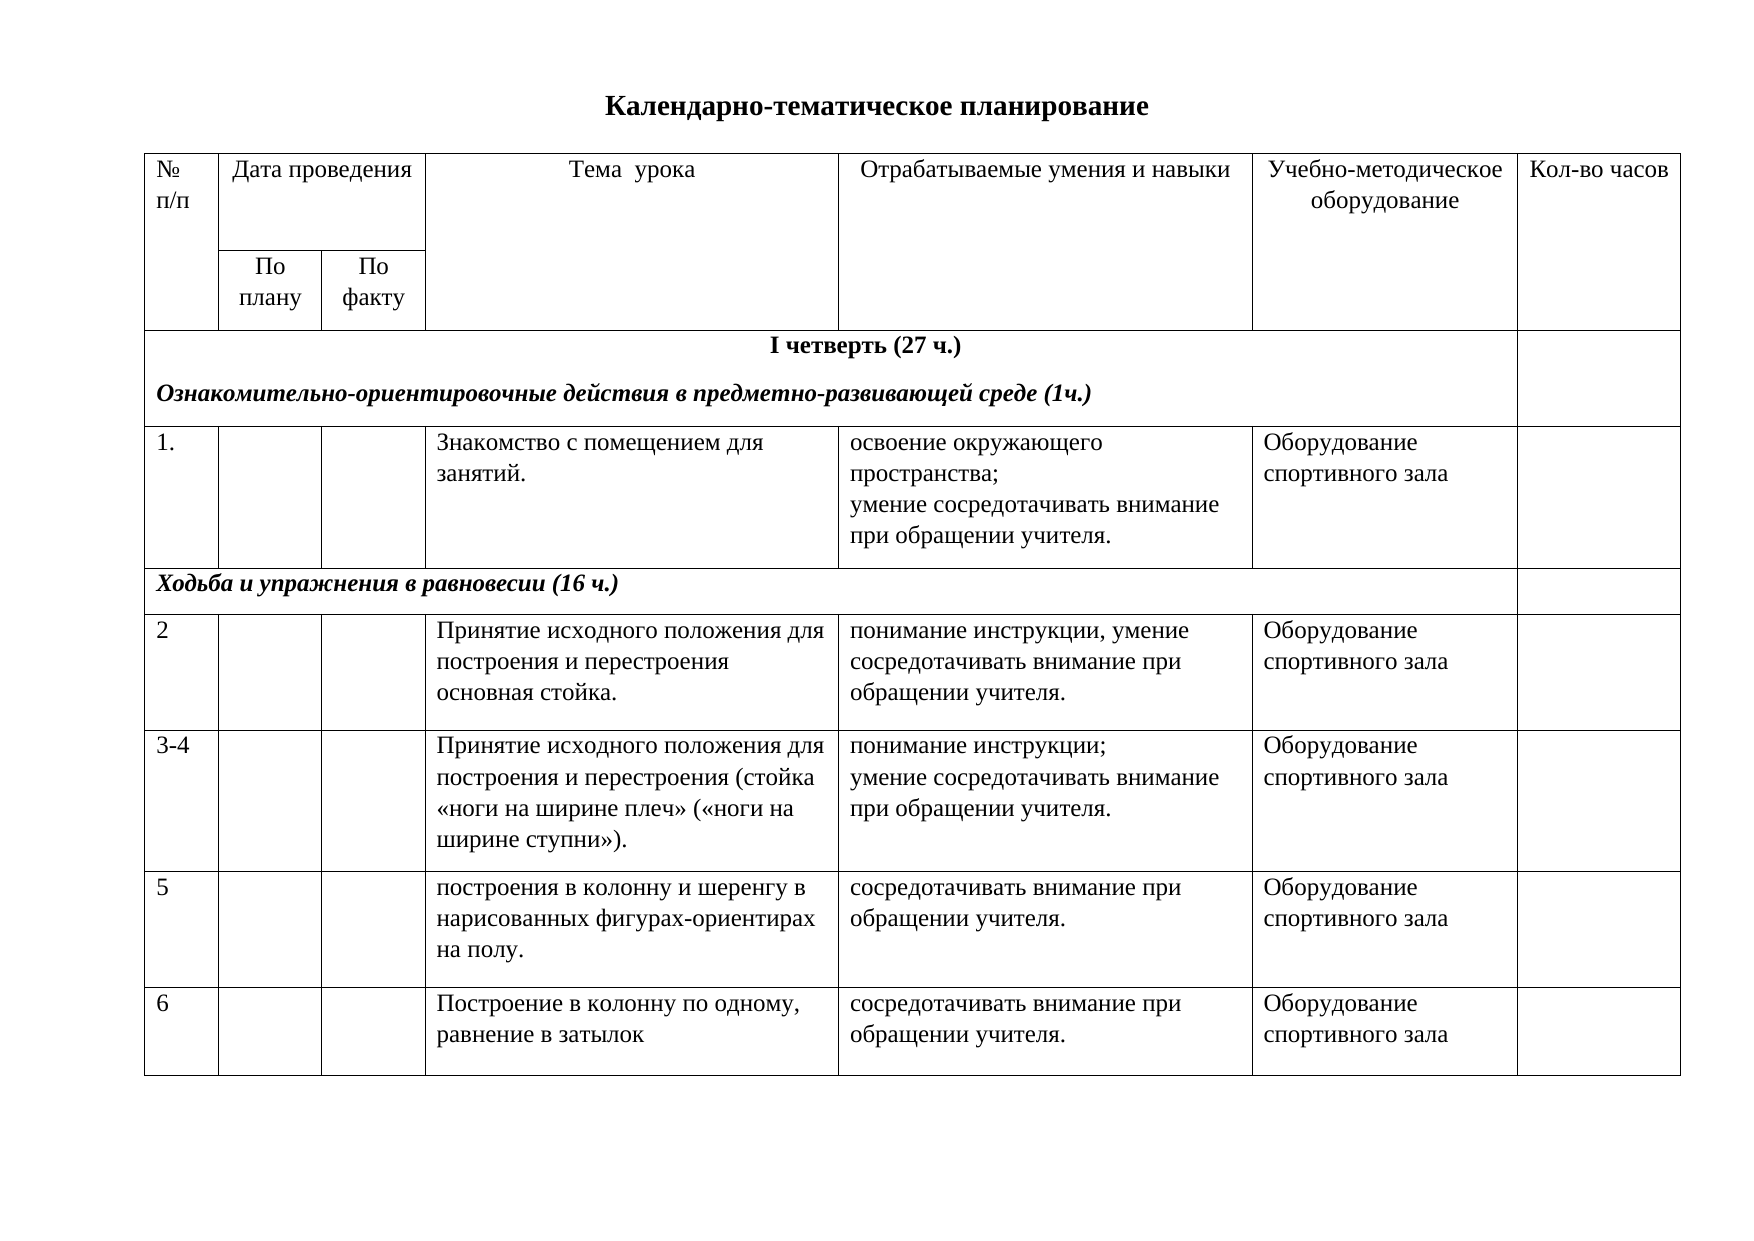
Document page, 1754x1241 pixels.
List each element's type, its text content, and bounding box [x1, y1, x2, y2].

table_cell [322, 872, 425, 987]
table_cell По плану [219, 251, 321, 329]
table_cell [1518, 427, 1680, 567]
table_cell Оборудование спортивного зала [1253, 731, 1517, 871]
table_cell сосредотачивать внимание при обращении учителя. [839, 872, 1252, 987]
table_cell освоение окружающего пространства; умение сосредотачивать внимание при обращении учителя. [839, 427, 1252, 567]
table_cell Знакомство с помещением для занятий. [426, 427, 838, 567]
table_header Учебно-методическое оборудование [1253, 154, 1517, 329]
table_cell [219, 872, 321, 987]
table_header Отрабатываемые умения и навыки [839, 154, 1252, 329]
table_cell Оборудование спортивного зала [1253, 427, 1517, 567]
table_cell Оборудование спортивного зала [1253, 872, 1517, 987]
table_header Тема урока [426, 154, 838, 329]
table_cell понимание инструкции, умение сосредотачивать внимание при обращении учителя. [839, 615, 1252, 729]
table_cell Принятие исходного положения для построения и перестроения основная стойка. [426, 615, 838, 729]
table_cell 5 [145, 872, 218, 987]
table_header № п/п [145, 154, 218, 329]
table_cell сосредотачивать внимание при обращении учителя. [839, 988, 1252, 1075]
table_cell [219, 615, 321, 729]
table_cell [1253, 988, 1517, 1075]
table_cell [219, 731, 321, 871]
table_cell По факту [322, 251, 425, 329]
table_cell 2 [145, 615, 218, 729]
table_cell построения в колонну и шеренгу в нарисованных фигурах-ориентирах на полу. [426, 872, 838, 987]
table_cell 1. [145, 427, 218, 567]
table_cell [1518, 988, 1680, 1075]
table_cell [1518, 615, 1680, 729]
table_cell Оборудование спортивного зала [1253, 615, 1517, 729]
table_cell понимание инструкции; умение сосредотачивать внимание при обращении учителя. [839, 731, 1252, 871]
table_cell [219, 988, 321, 1075]
table_header Кол-во часов [1518, 154, 1680, 329]
table_cell [1518, 731, 1680, 871]
table_cell Построение в колонну по одному, равнение в затылок [426, 988, 838, 1075]
table_cell [1518, 872, 1680, 987]
table_cell [322, 988, 425, 1075]
table_header Дата проведения [219, 154, 425, 250]
table_cell [322, 731, 425, 871]
table_cell 6 [145, 988, 218, 1075]
table_cell Ходьба и упражнения в равновесии (16 ч.) [145, 569, 1517, 614]
table_cell [1518, 569, 1680, 614]
table_cell [322, 615, 425, 729]
table_cell [322, 427, 425, 567]
text Календарно-тематическое планирование [118, 88, 1636, 122]
table_cell [1518, 331, 1680, 426]
table_cell [219, 427, 321, 567]
table_cell 3-4 [145, 731, 218, 871]
table_cell Принятие исходного положения для построения и перестроения (стойка «ноги на ширине плеч» («ноги на ширине ступни»). [426, 731, 838, 871]
table_cell I четверть (27 ч.) Ознакомительно-ориентировочные действия в предметно-развивающей среде (1ч.) [145, 331, 1517, 426]
